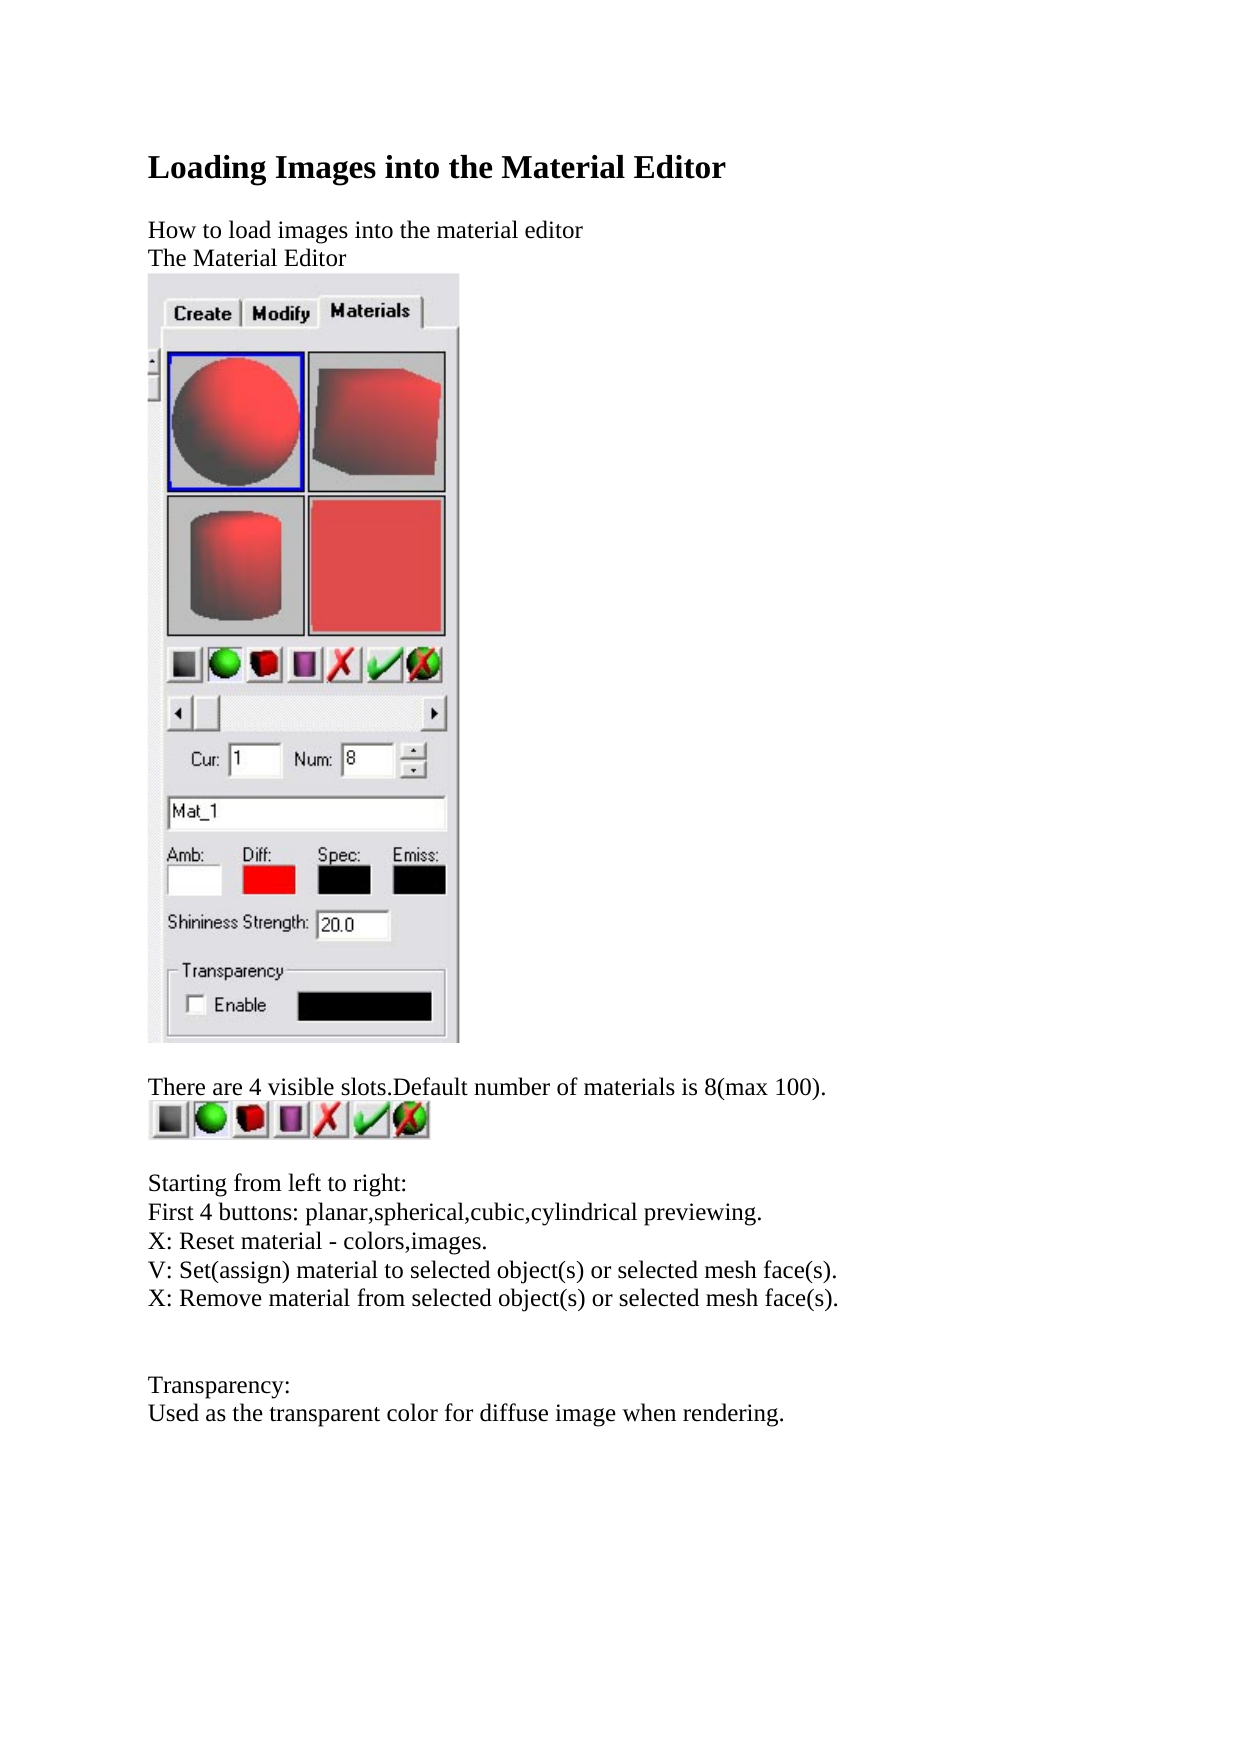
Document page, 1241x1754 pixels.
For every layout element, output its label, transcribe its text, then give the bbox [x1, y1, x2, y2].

picture [147, 1100, 431, 1140]
text How to load images into the material editor [148, 215, 1093, 243]
text The Material Editor There are 4 visible slots.Default number of materials is 8(max 100). Starting from left to right: First 4 buttons: planar,spherical,cubic,cylindrical previewing. X: Reset material - colors,images. V: Set(assign) material to selected object(s) or selected mesh face(s). X: Remove material from selected object(s) or selected mesh face(s). Transparency: Used as the transparent color for diffuse image when rendering. [148, 243, 1093, 1513]
text Loading Images into the Material Editor [148, 148, 1093, 186]
picture [147, 272, 460, 1043]
